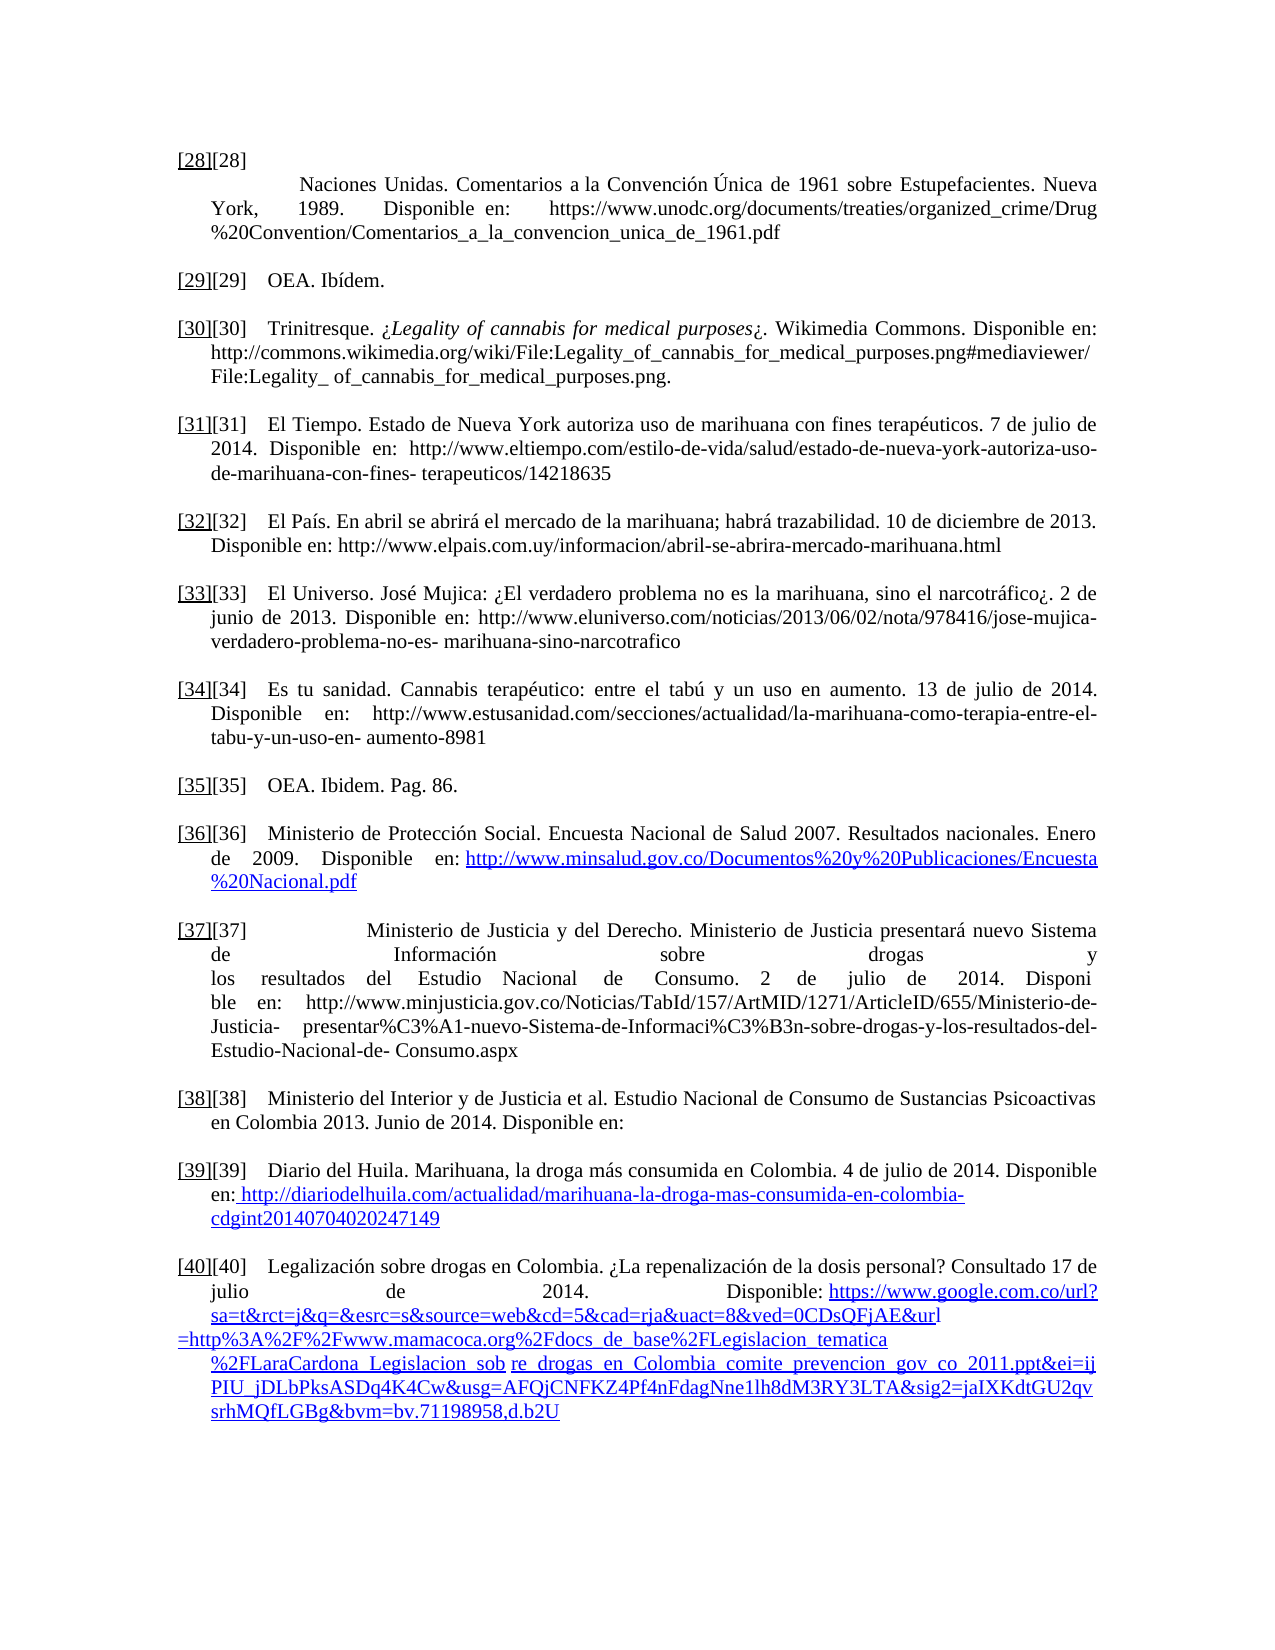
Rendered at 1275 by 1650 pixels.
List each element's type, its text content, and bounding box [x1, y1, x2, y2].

text [33][33] El Universo. José Mujica: ¿El verdadero problema no es la marihuana, sino el narcotráfico¿. 2 de junio de 2013. Disponible en: http://www.eluniverso.com/noticias/2013/06/02/nota/978416/jose-mujica-verdadero-problema-no-es- marihuana-sino-narcotrafico [177, 581, 1098, 653]
text [32][32] El País. En abril se abrirá el mercado de la marihuana; habrá trazabilidad. 10 de diciembre de 2013. Disponible en: http://www.elpais.com.uy/informacion/abril-se-abrira-mercado-marihuana.html [177, 508, 1098, 557]
text [37][37] Ministerio de Justicia y del Derecho. Ministerio de Justicia presentará nuevo Sistema de Información sobre drogas y los resultados del Estudio Nacional de Consumo. 2 de julio de 2014. Disponible en: http://www.minjusticia.gov.co/Noticias/TabId/157/ArtMID/1271/ArticleID/655/Ministerio-de-Justicia- presentar%C3%A1-nuevo-Sistema-de-Informaci%C3%B3n-sobre-drogas-y-los-resultados-del-Estudio-Nacional-de- Consumo.aspx [177, 918, 1098, 1062]
text [29][29] OEA. Ibídem. [177, 268, 1098, 292]
text [35][35] OEA. Ibidem. Pag. 86. [177, 773, 1098, 797]
text [36][36] Ministerio de Protección Social. Encuesta Nacional de Salud 2007. Resultados nacionales. Enero de 2009. Disponible en: http://www.minsalud.gov.co/Documentos%20y%20Publicaciones/Encuesta%20Nacional.pdf [177, 821, 1098, 893]
text [28][28] Naciones Unidas. Comentarios a la Convención Única de 1961 sobre Estupefacientes. Nueva York, 1989. Disponible en: https://www.unodc.org/documents/treaties/organized_crime/Drug%20Convention/Comentarios_a_la_convencion_unica_de_1961.pdf [177, 148, 1098, 244]
text [31][31] El Tiempo. Estado de Nueva York autoriza uso de marihuana con fines terapéuticos. 7 de julio de 2014. Disponible en: http://www.eltiempo.com/estilo-de-vida/salud/estado-de-nueva-york-autoriza-uso-de-marihuana-con-fines- terapeuticos/14218635 [177, 412, 1098, 484]
text [38][38] Ministerio del Interior y de Justicia et al. Estudio Nacional de Consumo de Sustancias Psicoactivas en Colombia 2013. Junio de 2014. Disponible en: [177, 1086, 1098, 1134]
text [40][40] Legalización sobre drogas en Colombia. ¿La repenalización de la dosis personal? Consultado 17 de julio de 2014. Disponible: https://www.google.com.co/url?sa=t&rct=j&q=&esrc=s&source=web&cd=5&cad=rja&uact=8&ved=0CDsQFjAE&url [177, 1254, 1098, 1327]
text [30][30] Trinitresque. ¿Legality of cannabis for medical purposes¿. Wikimedia Commons. Disponible en: http://commons.wikimedia.org/wiki/File:Legality_of_cannabis_for_medical_purposes.png#mediaviewer/File:Legality_ of_cannabis_for_medical_purposes.png. [177, 316, 1098, 388]
text [34][34] Es tu sanidad. Cannabis terapéutico: entre el tabú y un uso en aumento. 13 de julio de 2014. Disponible en: http://www.estusanidad.com/secciones/actualidad/la-marihuana-como-terapia-entre-el-tabu-y-un-uso-en- aumento-8981 [177, 677, 1098, 749]
text [39][39] Diario del Huila. Marihuana, la droga más consumida en Colombia. 4 de julio de 2014. Disponible en: http://diariodelhuila.com/actualidad/marihuana-la-droga-mas-consumida-en-colombia-cdgint20140704020247149 [177, 1158, 1098, 1230]
text =http%3A%2F%2Fwww.mamacoca.org%2Fdocs_de_base%2FLegislacion_tematica%2FLaraCardona_Legislacion_sob re_drogas_en_Colombia_comite_prevencion_gov_co_2011.ppt&ei=ijPIU_jDLbPksASDq4K4Cw&usg=AFQjCNFKZ4Pf4nFdagNne1lh8dM3RY3LTA&sig2=jaIXKdtGU2qvsrhMQfLGBg&bvm=bv.71198958,d.b2U [177, 1327, 1098, 1423]
